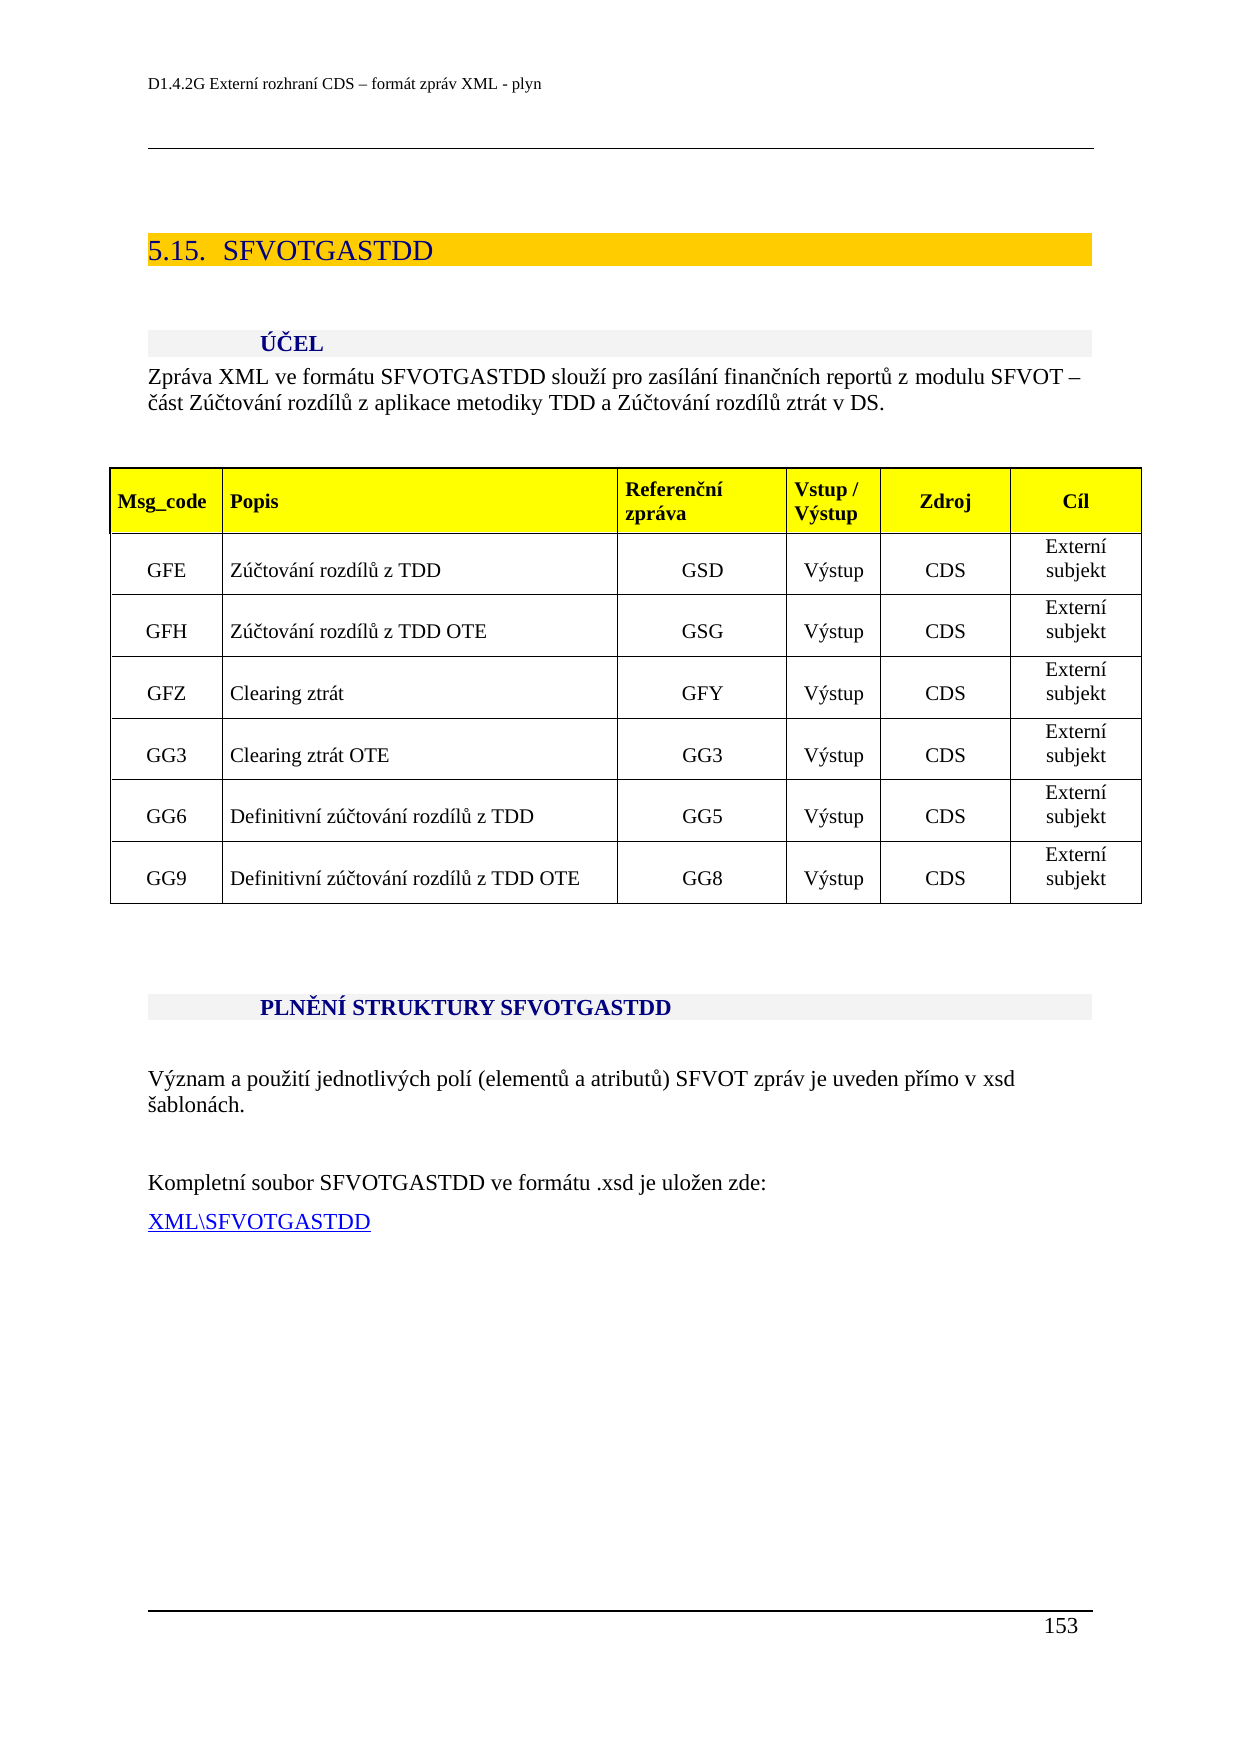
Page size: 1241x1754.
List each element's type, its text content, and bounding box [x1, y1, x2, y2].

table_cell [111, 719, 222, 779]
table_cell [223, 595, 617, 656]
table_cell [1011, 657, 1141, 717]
text XML\SFVOTGASTDD [148, 1208, 1092, 1234]
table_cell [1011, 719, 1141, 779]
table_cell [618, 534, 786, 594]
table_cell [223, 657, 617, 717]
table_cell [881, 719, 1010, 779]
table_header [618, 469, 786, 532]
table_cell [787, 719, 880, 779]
text Zpráva XML ve formátu SFVOTGASTDD slouží pro zasílání finančních reportů z modulu SFVOT – část Zúčtování rozdílů z aplikace metodiky TDD a Zúčtování rozdílů ztrát v DS. [148, 363, 1092, 416]
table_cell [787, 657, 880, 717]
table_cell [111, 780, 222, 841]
text Význam a použití jednotlivých polí (elementů a atributů) SFVOT zpráv je uveden přímo v xsd šablonách. [148, 1065, 1092, 1118]
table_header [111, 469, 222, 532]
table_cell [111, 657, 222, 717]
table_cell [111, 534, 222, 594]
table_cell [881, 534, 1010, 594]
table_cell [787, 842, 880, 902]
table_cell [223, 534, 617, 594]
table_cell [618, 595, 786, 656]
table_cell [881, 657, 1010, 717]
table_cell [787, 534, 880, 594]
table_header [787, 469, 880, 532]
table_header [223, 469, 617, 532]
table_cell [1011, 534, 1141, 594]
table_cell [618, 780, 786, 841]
subtitle plnění struktury sfvotgastdd [148, 994, 1092, 1020]
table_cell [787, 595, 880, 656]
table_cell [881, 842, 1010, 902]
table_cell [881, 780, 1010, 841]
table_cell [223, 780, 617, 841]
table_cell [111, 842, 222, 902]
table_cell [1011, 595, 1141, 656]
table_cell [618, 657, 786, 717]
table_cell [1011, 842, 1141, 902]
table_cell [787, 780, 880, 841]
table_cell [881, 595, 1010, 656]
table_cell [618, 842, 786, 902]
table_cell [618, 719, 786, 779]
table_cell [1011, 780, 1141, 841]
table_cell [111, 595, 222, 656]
subtitle SFVOTGASTDD [148, 233, 1092, 266]
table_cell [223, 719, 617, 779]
text Kompletní soubor SFVOTGASTDD ve formátu .xsd je uložen zde: [148, 1169, 1092, 1196]
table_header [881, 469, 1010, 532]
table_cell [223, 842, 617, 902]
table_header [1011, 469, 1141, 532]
subtitle Účel [148, 330, 1092, 357]
